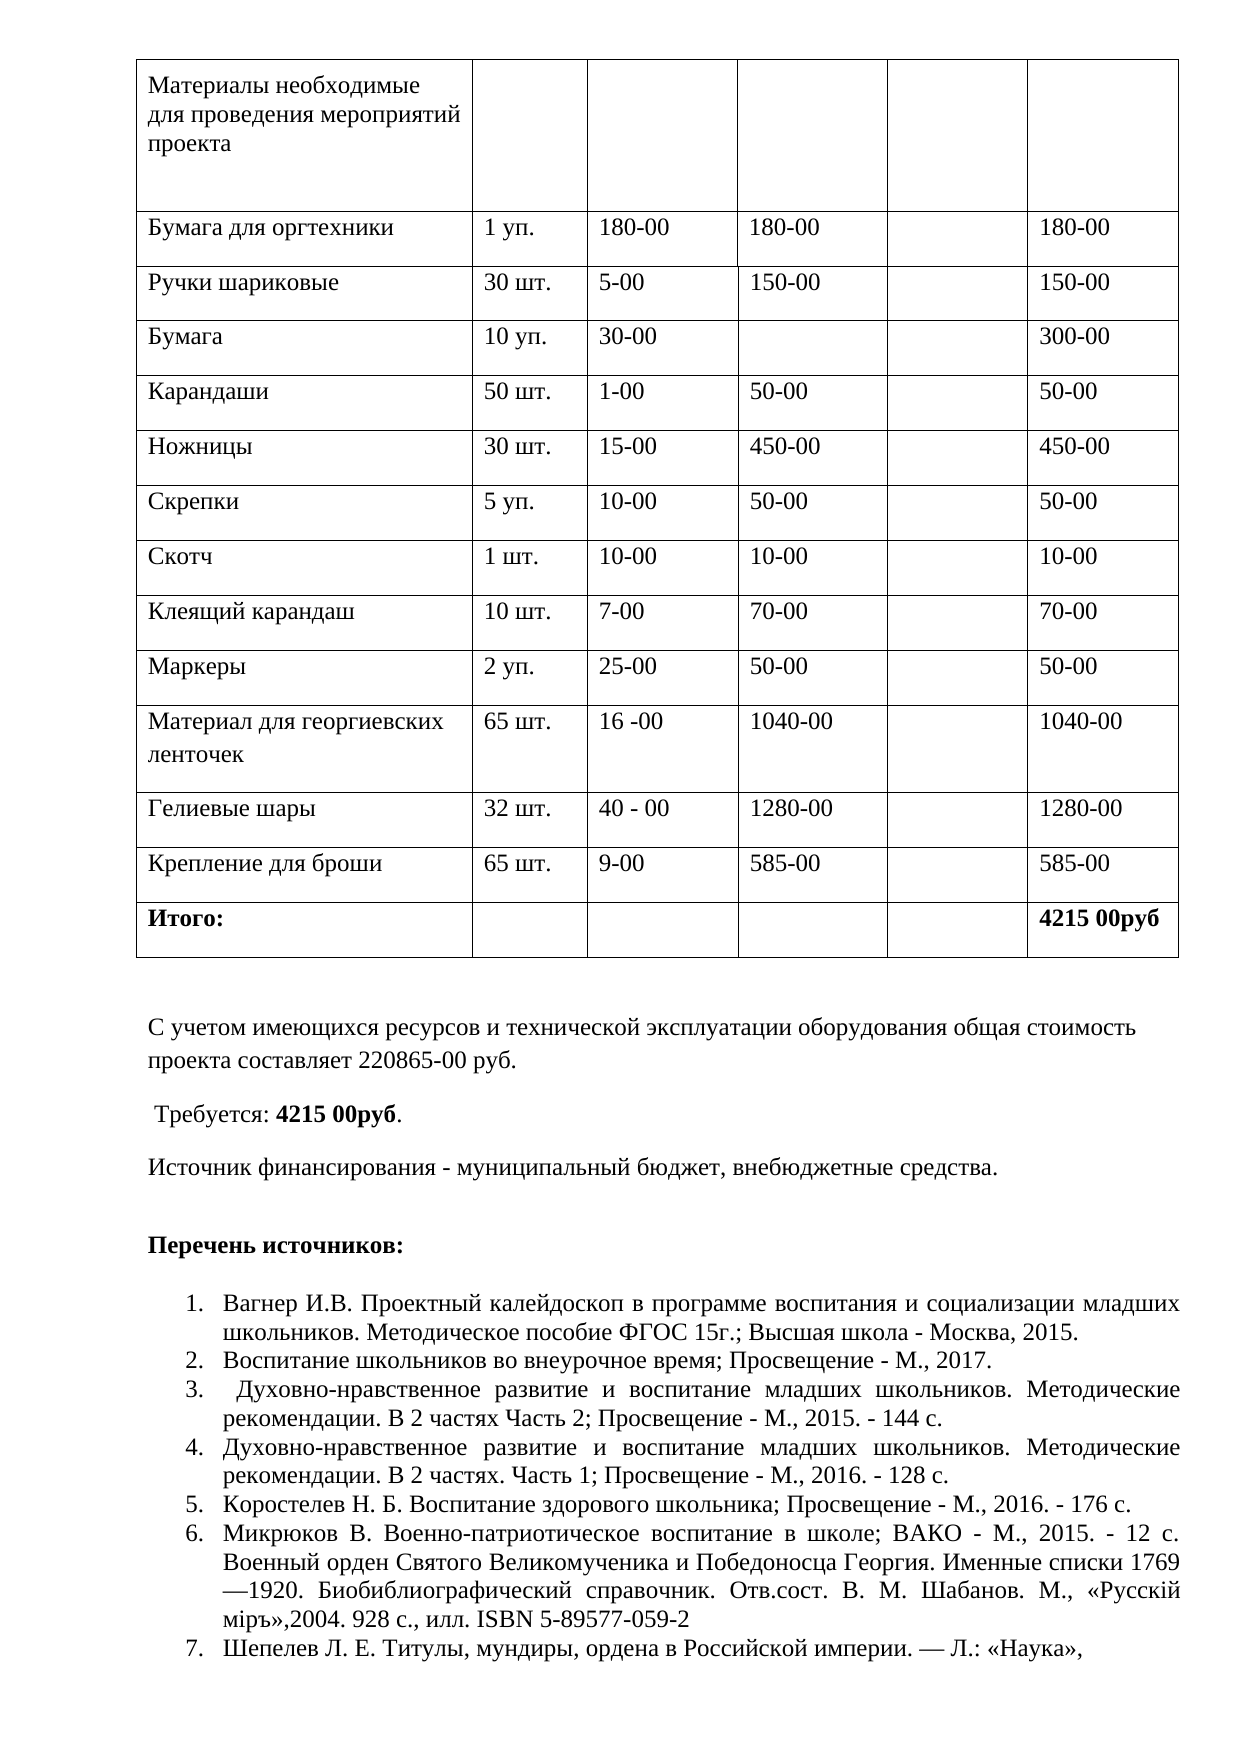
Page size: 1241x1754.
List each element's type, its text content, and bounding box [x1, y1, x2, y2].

table_cell [473, 60, 587, 211]
table_cell 5-00 [588, 267, 738, 320]
table_cell 65 шт. [473, 706, 587, 792]
table_cell 1-00 [588, 376, 738, 430]
table_cell 10-00 [739, 541, 887, 595]
list Воспитание школьников во внеурочное время; Просвещение - М., 2017. [185, 1345, 1181, 1374]
table_cell 10 шт. [473, 596, 587, 650]
table_cell 585-00 [739, 848, 887, 902]
table_cell 50-00 [739, 376, 887, 430]
table_cell 50-00 [1028, 376, 1178, 430]
table_cell 65 шт. [473, 848, 587, 902]
table_cell 50-00 [1028, 486, 1178, 540]
table_cell 180-00 [1028, 212, 1178, 266]
table_cell 32 шт. [473, 793, 587, 847]
text С учетом имеющихся ресурсов и технической эксплуатации оборудования общая стоимость проекта составляет 220865-00 руб. [148, 1012, 1181, 1073]
table_cell [888, 431, 1027, 485]
table_cell 1280-00 [739, 793, 887, 847]
table_cell 1 шт. [473, 541, 587, 595]
table_cell [739, 321, 887, 375]
table_cell 16 -00 [588, 706, 738, 792]
table_cell Гелиевые шары [137, 793, 472, 847]
list Коростелев Н. Б. Воспитание здорового школьника; Просвещение - М., 2016. - 176 c. [185, 1489, 1181, 1518]
table_cell 9-00 [588, 848, 738, 902]
table_cell Бумага [137, 321, 472, 375]
table_cell 4215 00руб [1028, 903, 1178, 957]
table_cell [588, 60, 737, 211]
table_cell [888, 486, 1027, 540]
table_cell [888, 376, 1027, 430]
list Вагнер И.В. Проектный калейдоскоп в программе воспитания и социализации младших школьников. Методическое пособие ФГОС 15г.; Высшая школа - Москва, 2015. [185, 1288, 1181, 1345]
table_cell 15-00 [588, 431, 738, 485]
list Духовно-нравственное развитие и воспитание младших школьников. Методические рекомендации. В 2 частях. Часть 1; Просвещение - М., 2016. - 128 c. [185, 1432, 1181, 1489]
table_cell [888, 541, 1027, 595]
table_cell [888, 848, 1027, 902]
list Шепелев Л. Е. Титулы, мундиры, ордена в Российской империи. — Л.: «Наука», [185, 1633, 1181, 1662]
table_cell 450-00 [739, 431, 887, 485]
table_cell 10 уп. [473, 321, 587, 375]
text Источник финансирования - муниципальный бюджет, внебюджетные средства. [148, 1152, 1181, 1181]
table_cell [888, 596, 1027, 650]
table_cell 2 уп. [473, 651, 587, 705]
table_cell Крепление для броши [137, 848, 472, 902]
text Требуется: 4215 00руб. [148, 1099, 1181, 1127]
table_cell 5 уп. [473, 486, 587, 540]
list Микрюков В. Военно-патриотическое воспитание в школе; ВАКО - М., 2015. - 12 c. Военный орден Святого Великомученика и Победоносца Георгия. Именные списки 1769—1920. Биобиблиографический справочник. Отв.сост. В. М. Шабанов. М., «Русскій міръ»,2004. 928 c., илл. ISBN 5-89577-059-2 [185, 1518, 1181, 1633]
table_cell Итого: [137, 903, 472, 957]
table_cell [888, 903, 1027, 957]
table_cell [888, 321, 1027, 375]
table_cell [1028, 60, 1178, 211]
table_cell 180-00 [738, 212, 887, 266]
table_cell 1040-00 [739, 706, 887, 792]
table_cell 450-00 [1028, 431, 1178, 485]
table_cell [888, 212, 1027, 266]
table_cell 150-00 [1028, 267, 1178, 320]
table_cell Ручки шариковые [137, 267, 472, 320]
table_cell [888, 651, 1027, 705]
table_cell Ножницы [137, 431, 472, 485]
table_cell Материал для георгиевских ленточек [137, 706, 472, 792]
table_cell [888, 267, 1027, 320]
table_cell 50 шт. [473, 376, 587, 430]
table_cell Клеящий карандаш [137, 596, 472, 650]
table_cell 50-00 [739, 651, 887, 705]
table_cell [739, 903, 887, 957]
table_cell [888, 793, 1027, 847]
table_cell Маркеры [137, 651, 472, 705]
table_cell 10-00 [588, 486, 738, 540]
table_cell 50-00 [739, 486, 887, 540]
table_cell 150-00 [739, 267, 887, 320]
table_cell 180-00 [588, 212, 737, 266]
table_cell 10-00 [1028, 541, 1178, 595]
list Духовно-нравственное развитие и воспитание младших школьников. Методические рекомендации. В 2 частях Часть 2; Просвещение - М., 2015. - 144 c. [185, 1374, 1181, 1432]
table_cell 1 уп. [473, 212, 587, 266]
table_cell Скотч [137, 541, 472, 595]
table_cell 30 шт. [473, 267, 587, 320]
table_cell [137, 60, 472, 211]
table_cell Бумага для оргтехники [137, 212, 472, 266]
table_cell Карандаши [137, 376, 472, 430]
text Перечень источников: [148, 1230, 1181, 1259]
table_cell [738, 60, 887, 211]
table_cell 70-00 [739, 596, 887, 650]
table_cell 30-00 [588, 321, 738, 375]
table_cell 7-00 [588, 596, 738, 650]
table_cell 50-00 [1028, 651, 1178, 705]
table_cell 70-00 [1028, 596, 1178, 650]
table_cell Скрепки [137, 486, 472, 540]
table_cell 300-00 [1028, 321, 1178, 375]
table_cell [888, 60, 1027, 211]
table_cell 1280-00 [1028, 793, 1178, 847]
table_cell 25-00 [588, 651, 738, 705]
table_cell 585-00 [1028, 848, 1178, 902]
table_cell 1040-00 [1028, 706, 1178, 792]
table_cell 30 шт. [473, 431, 587, 485]
table_cell [888, 706, 1027, 792]
table_cell [473, 903, 587, 957]
table_cell 10-00 [588, 541, 738, 595]
table_cell 40 - 00 [588, 793, 738, 847]
table_cell [588, 903, 738, 957]
